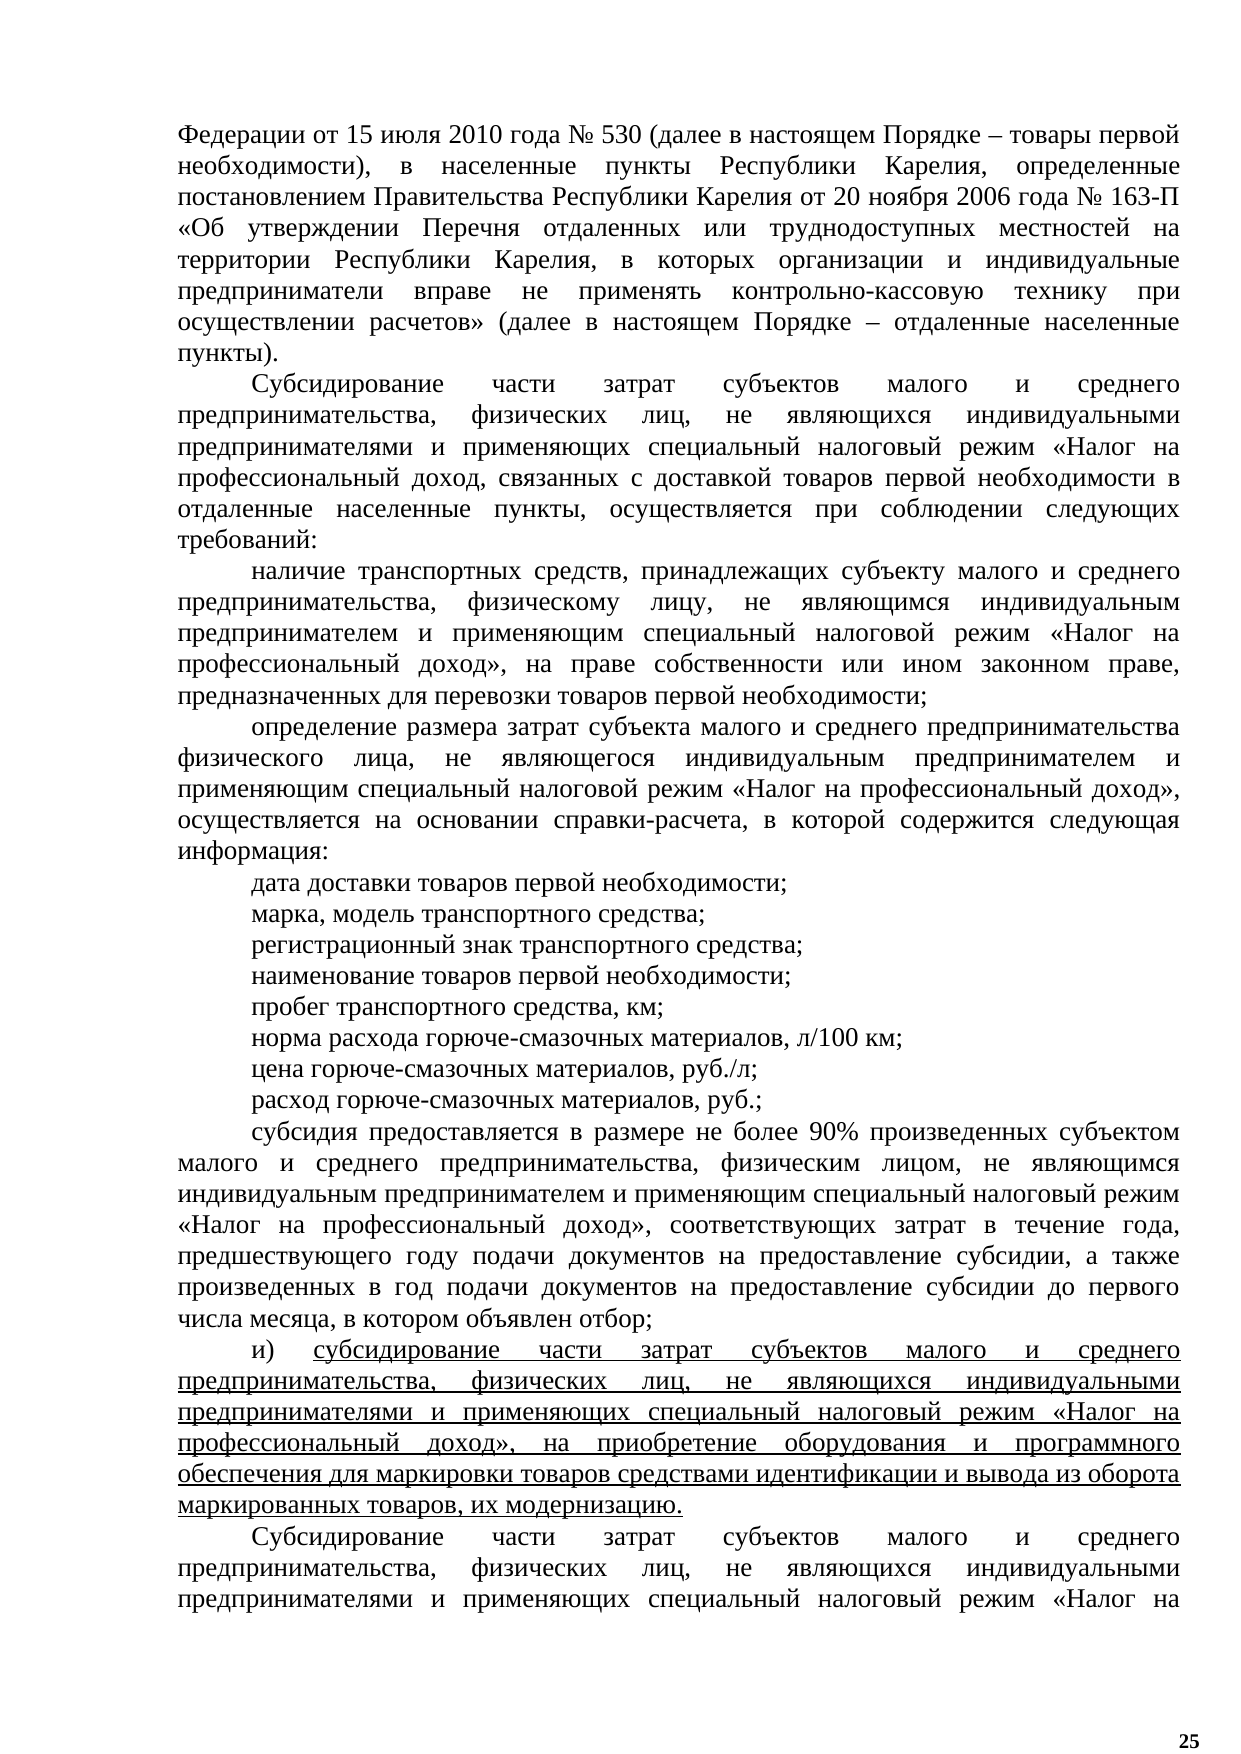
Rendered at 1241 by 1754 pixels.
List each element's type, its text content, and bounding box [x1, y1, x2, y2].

text цена горюче-смазочных материалов, руб./л; [177, 1052, 1181, 1084]
text субсидия предоставляется в размере не более 90% произведенных субъектом малого и среднего предпринимательства, физическим лицом, не являющимся индивидуальным предпринимателем и применяющим специальный налоговый режим «Налог на профессиональный доход», соответствующих затрат в течение года, предшествующего году подачи документов на предоставление субсидии, а также произведенных в год подачи документов на предоставление субсидии до первого числа месяца, в котором объявлен отбор; [177, 1115, 1181, 1333]
text определение размера затрат субъекта малого и среднего предпринимательства физического лица, не являющегося индивидуальным предпринимателем и применяющим специальный налоговой режим «Налог на профессиональный доход», осуществляется на основании справки-расчета, в которой содержится следующая информация: [177, 710, 1181, 866]
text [177, 1520, 1181, 1613]
text и) субсидирование части затрат субъектов малого и среднего предпринимательства, физических лиц, не являющихся индивидуальными предпринимателями и применяющих специальный налоговый режим «Налог на профессиональный доход», на приобретение оборудования и программного обеспечения для маркировки товаров средствами идентификации и вывода из оборота маркированных товаров, их модернизацию. [177, 1454, 1181, 1484]
text наименование товаров первой необходимости; [177, 959, 1181, 990]
text марка, модель транспортного средства; [177, 897, 1181, 928]
text и) субсидирование части затрат субъектов малого и среднего предпринимательства, физических лиц, не являющихся индивидуальными предпринимателями и применяющих специальный налоговый режим «Налог на профессиональный доход», на приобретение оборудования и программного обеспечения для маркировки товаров средствами идентификации и вывода из оборота маркированных товаров, их модернизацию. [177, 1423, 1181, 1453]
text наличие транспортных средств, принадлежащих субъекту малого и среднего предпринимательства, физическому лицу, не являющимся индивидуальным предпринимателем и применяющим специальный налоговой режим «Налог на профессиональный доход», на праве собственности или ином законном праве, предназначенных для перевозки товаров первой необходимости; [177, 554, 1181, 710]
text и) субсидирование части затрат субъектов малого и среднего предпринимательства, физических лиц, не являющихся индивидуальными предпринимателями и применяющих специальный налоговый режим «Налог на профессиональный доход», на приобретение оборудования и программного обеспечения для маркировки товаров средствами идентификации и вывода из оборота маркированных товаров, их модернизацию. [177, 1392, 1181, 1422]
text пробег транспортного средства, км; [177, 990, 1181, 1021]
text и) субсидирование части затрат субъектов малого и среднего предпринимательства, физических лиц, не являющихся индивидуальными предпринимателями и применяющих специальный налоговый режим «Налог на профессиональный доход», на приобретение оборудования и программного обеспечения для маркировки товаров средствами идентификации и вывода из оборота маркированных товаров, их модернизацию. [177, 1485, 1181, 1520]
text и) субсидирование части затрат субъектов малого и среднего предпринимательства, физических лиц, не являющихся индивидуальными предпринимателями и применяющих специальный налоговый режим «Налог на профессиональный доход», на приобретение оборудования и программного обеспечения для маркировки товаров средствами идентификации и вывода из оборота маркированных товаров, их модернизацию. [177, 1333, 1181, 1391]
text расход горюче-смазочных материалов, руб.; [177, 1084, 1181, 1115]
text Субсидирование части затрат субъектов малого и среднего предпринимательства, физических лиц, не являющихся индивидуальными предпринимателями и применяющих специальный налоговый режим «Налог на профессиональный доход, связанных с доставкой товаров первой необходимости в отдаленные населенные пункты, осуществляется при соблюдении следующих требований: [177, 367, 1181, 554]
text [177, 118, 1181, 367]
text дата доставки товаров первой необходимости; [177, 866, 1181, 897]
text регистрационный знак транспортного средства; [177, 928, 1181, 959]
text норма расхода горюче-смазочных материалов, л/100 км; [177, 1021, 1181, 1052]
